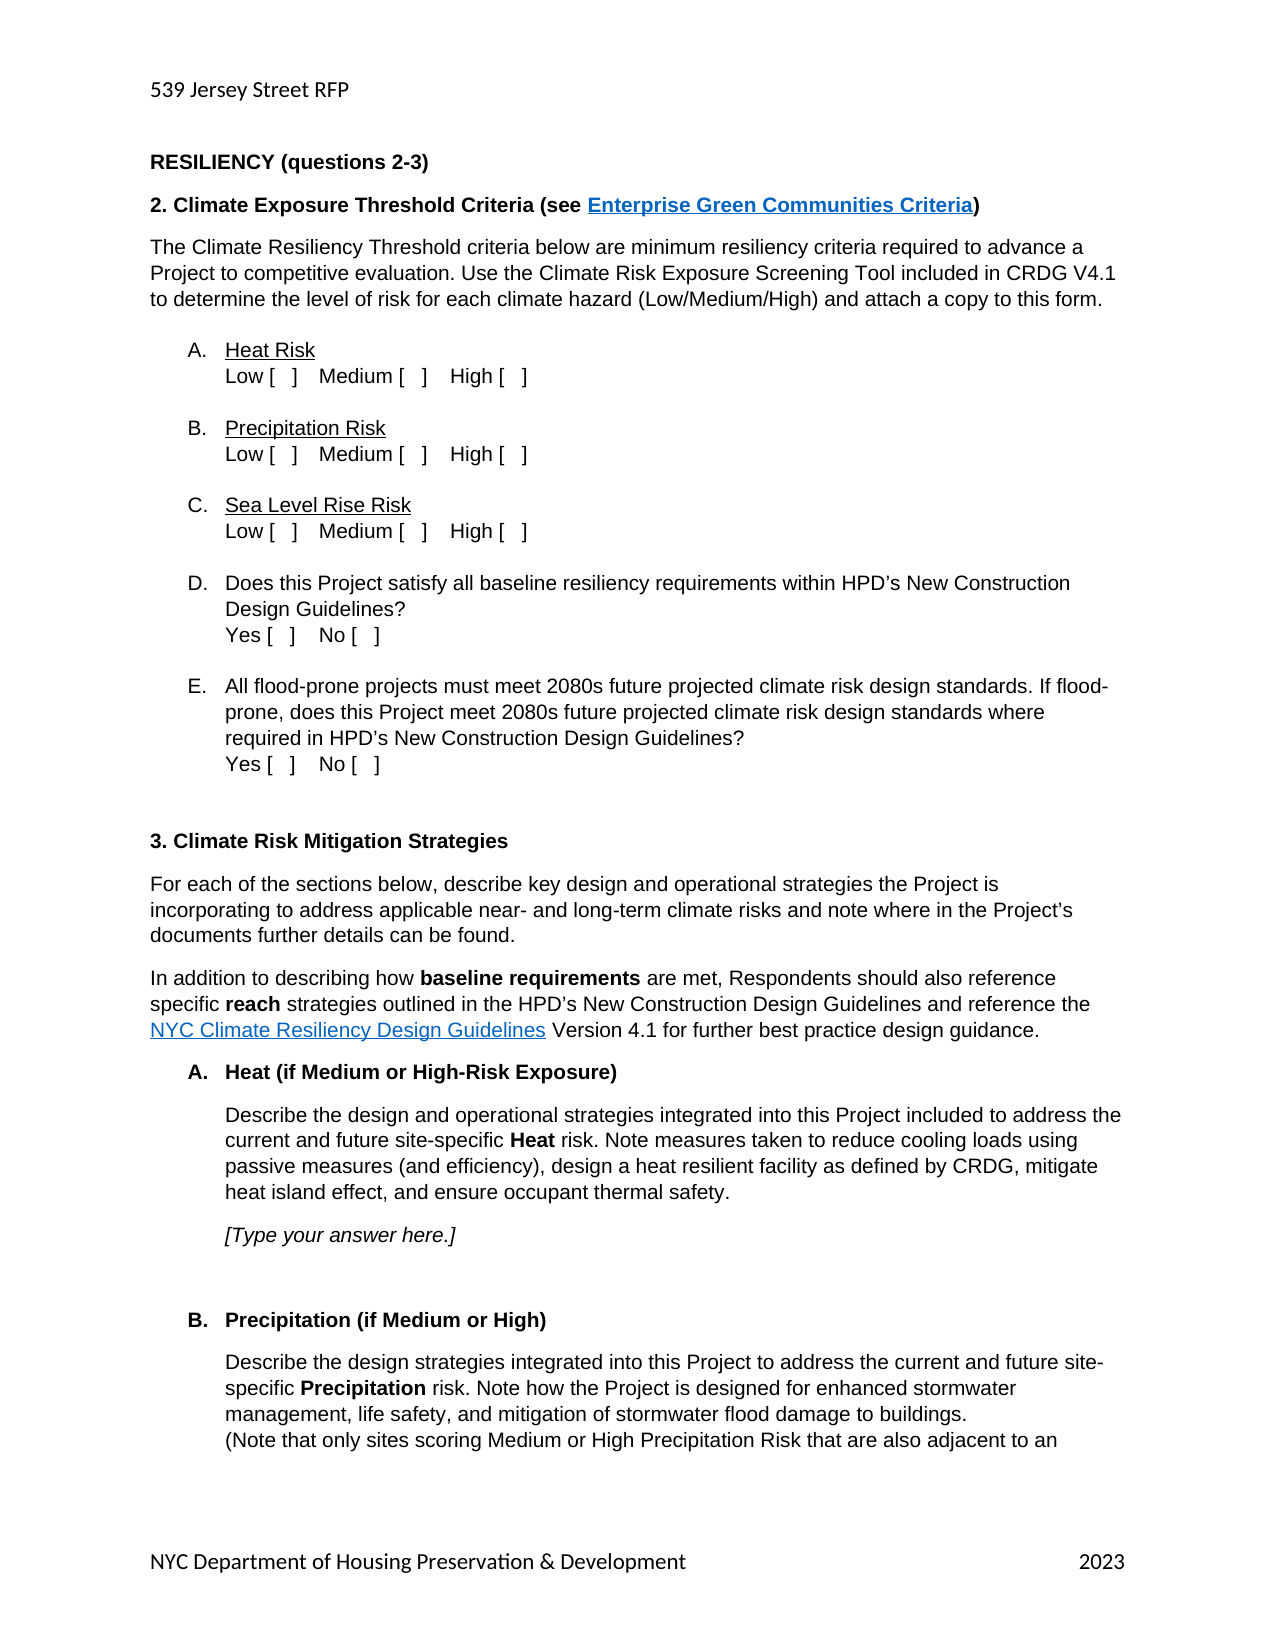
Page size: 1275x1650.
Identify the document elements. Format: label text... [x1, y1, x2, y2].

list Sea Level Rise Risk [187, 493, 1125, 517]
list Yes [ ] No [ ] [225, 752, 1125, 776]
text RESILIENCY (questions 2-3) [150, 150, 1125, 174]
list Low [ ] Medium [ ] High [ ] [225, 519, 1125, 543]
list Heat Risk [187, 338, 1125, 362]
text In addition to describing how baseline requirements are met, Respondents should also reference specific reach strategies outlined in the HPD’s New Construction Design Guidelines and reference the NYC Climate Resiliency Design Guidelines Version 4.1 for further best practice design guidance. [150, 966, 1125, 1041]
list Precipitation Risk [187, 416, 1125, 440]
list Low [ ] Medium [ ] High [ ] [225, 364, 1125, 388]
text 2. Climate Exposure Threshold Criteria (see Enterprise Green Communities Criteria) [150, 192, 1125, 216]
list Heat (if Medium or High-Risk Exposure) [187, 1060, 1125, 1084]
list All flood-prone projects must meet 2080s future projected climate risk design standards. If flood-prone, does this Project meet 2080s future projected climate risk design standards where required in HPD’s New Construction Design Guidelines? [187, 674, 1125, 750]
text [Type your answer here.] [150, 1222, 1125, 1246]
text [225, 1350, 1125, 1451]
list Low [ ] Medium [ ] High [ ] [225, 442, 1125, 466]
list Yes [ ] No [ ] [225, 622, 1125, 646]
text Describe the design and operational strategies integrated into this Project included to address the current and future site-specific Heat risk. Note measures taken to reduce cooling loads using passive measures (and efficiency), design a heat resilient facility as defined by CRDG, mitigate heat island effect, and ensure occupant thermal safety. [225, 1102, 1125, 1204]
list Precipitation (if Medium or High) [187, 1307, 1125, 1331]
text For each of the sections below, describe key design and operational strategies the Project is incorporating to address applicable near- and long-term climate risks and note where in the Project’s documents further details can be found. [150, 872, 1125, 947]
text The Climate Resiliency Threshold criteria below are minimum resiliency criteria required to advance a Project to competitive evaluation. Use the Climate Risk Exposure Screening Tool included in CRDG V4.1 to determine the level of risk for each climate hazard (Low/Medium/High) and attach a copy to this form. [150, 235, 1125, 311]
text 3. Climate Risk Mitigation Strategies [150, 829, 1125, 853]
list Does this Project satisfy all baseline resiliency requirements within HPD’s New Construction Design Guidelines? [187, 571, 1125, 621]
